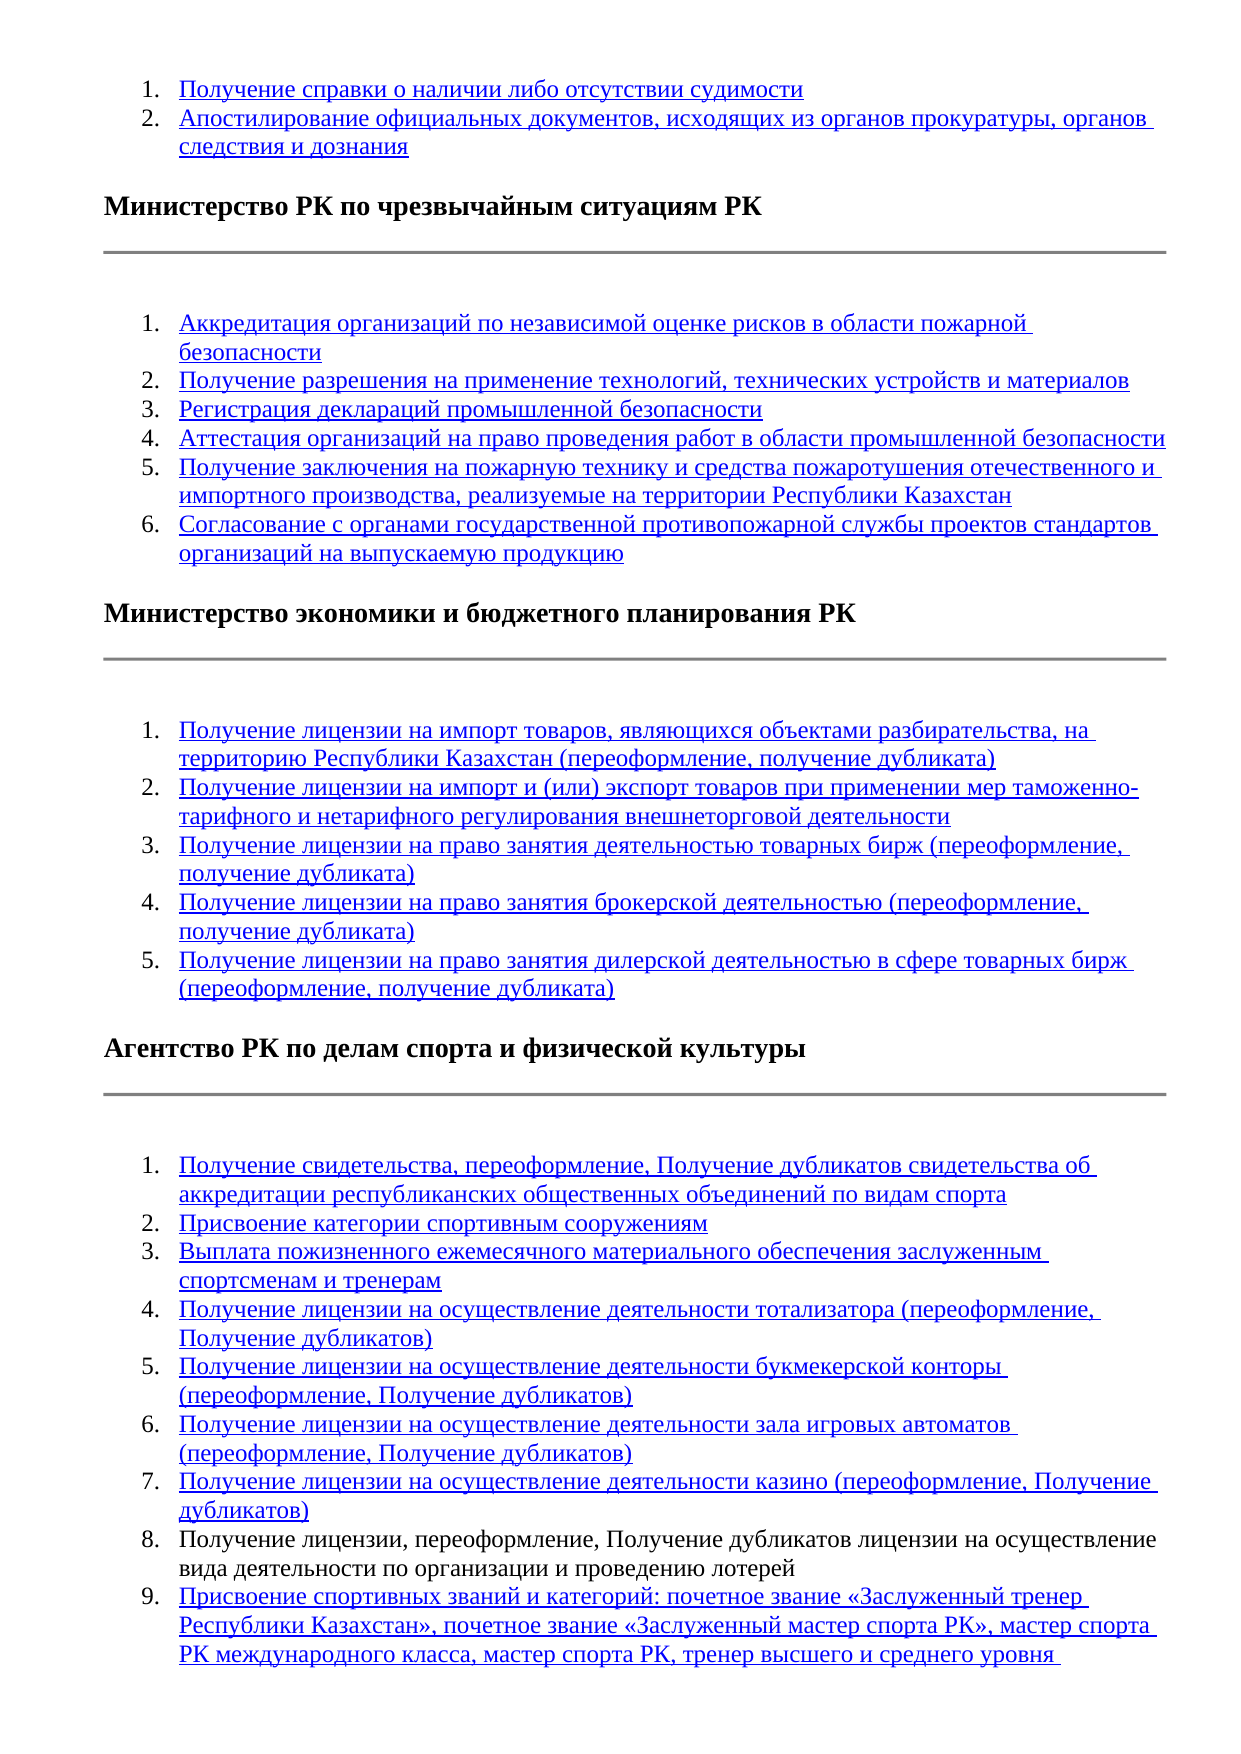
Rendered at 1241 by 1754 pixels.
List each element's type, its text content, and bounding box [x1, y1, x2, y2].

list Получение лицензии на осуществление деятельности букмекерской конторы (переоформление, Получение дубликатов) [141, 1351, 1167, 1409]
list Получение свидетельства, переоформление, Получение дубликатов свидетельства об аккредитации республиканских общественных объединений по видам спорта [141, 1150, 1167, 1208]
list Получение лицензии на импорт и (или) экспорт товаров при применении мер таможенно-тарифного и нетарифного регулирования внешнеторговой деятельности [141, 772, 1167, 830]
list Получение лицензии на импорт товаров, являющихся объектами разбирательства, на территорию Республики Казахстан (переоформление, получение дубликата) [141, 715, 1167, 772]
text Министерство экономики и бюджетного планирования РК [103, 596, 1167, 628]
list Получение справки о наличии либо отсутствии судимости [141, 74, 1167, 103]
list Получение заключения на пожарную технику и средства пожаротушения отечественного и импортного производства, реализуемые на территории Республики Казахстан [141, 452, 1167, 509]
list Выплата пожизненного ежемесячного материального обеспечения заслуженным спортсменам и тренерам [141, 1236, 1167, 1294]
list Регистрация деклараций промышленной безопасности [141, 394, 1167, 423]
list Аттестация организаций на право проведения работ в области промышленной безопасности [141, 423, 1167, 452]
list Получение разрешения на применение технологий, технических устройств и материалов [141, 366, 1167, 394]
list Получение лицензии на право занятия дилерской деятельностью в сфере товарных бирж (переоформление, получение дубликата) [141, 945, 1167, 1002]
text Агентство РК по делам спорта и физической культуры [103, 1031, 1167, 1064]
list Присвоение категории спортивным сооружениям [141, 1208, 1167, 1236]
list Получение лицензии на осуществление деятельности тотализатора (переоформление, Получение дубликатов) [141, 1294, 1167, 1351]
list Получение лицензии на осуществление деятельности казино (переоформление, Получение дубликатов) [141, 1466, 1167, 1524]
text Министерство РК по чрезвычайным ситуациям РК [103, 189, 1167, 222]
list Апостилирование официальных документов, исходящих из органов прокуратуры, органов следствия и дознания [141, 103, 1167, 160]
list Получение лицензии на право занятия деятельностью товарных бирж (переоформление, получение дубликата) [141, 830, 1167, 887]
list Получение лицензии, переоформление, Получение дубликатов лицензии на осуществление вида деятельности по организации и проведению лотерей [141, 1524, 1167, 1581]
list Получение лицензии на осуществление деятельности зала игровых автоматов (переоформление, Получение дубликатов) [141, 1409, 1167, 1466]
list Согласование с органами государственной противопожарной службы проектов стандартов организаций на выпускаемую продукцию [141, 509, 1167, 567]
list Получение лицензии на право занятия брокерской деятельностью (переоформление, получение дубликата) [141, 887, 1167, 945]
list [141, 1581, 1167, 1668]
list Аккредитация организаций по независимой оценке рисков в области пожарной безопасности [141, 308, 1167, 366]
